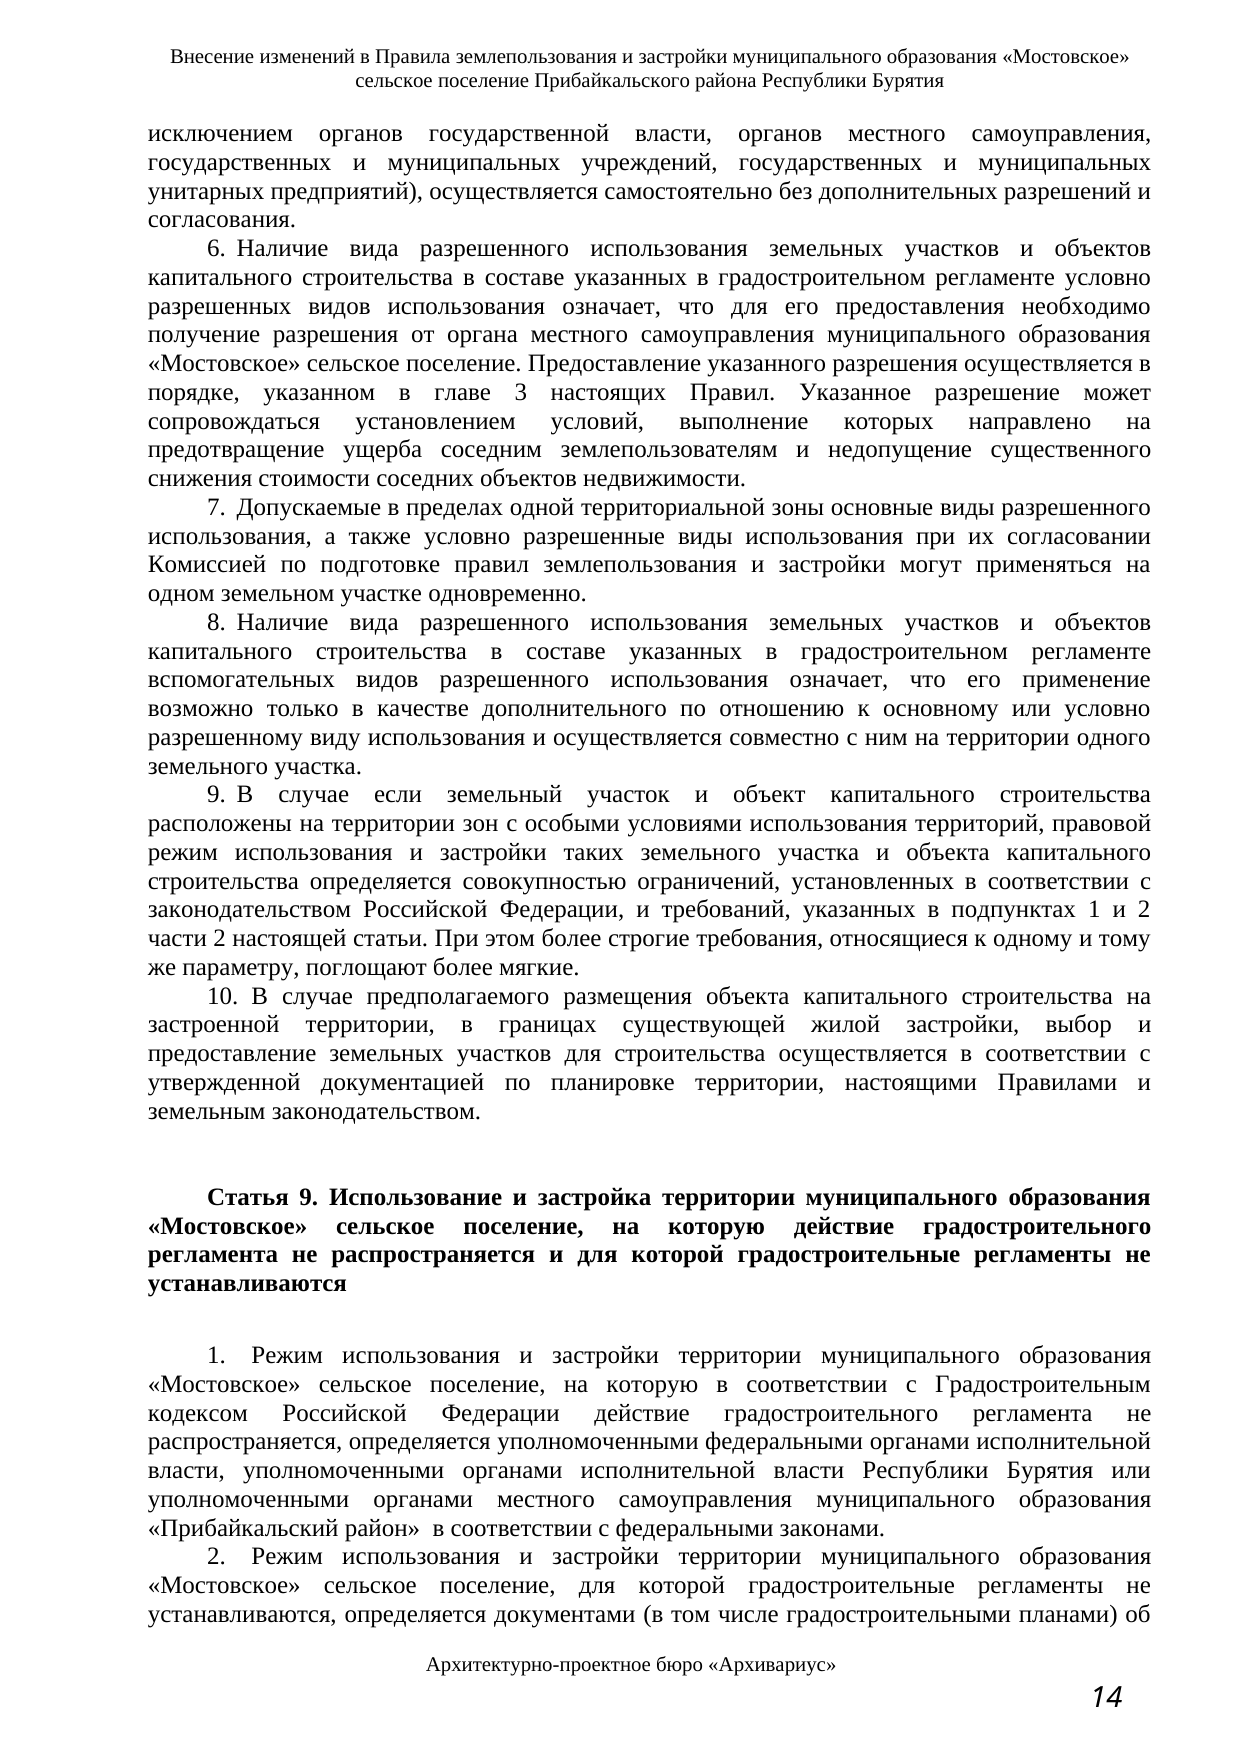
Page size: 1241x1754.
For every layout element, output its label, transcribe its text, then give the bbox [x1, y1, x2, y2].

list В случае если земельный участок и объект капитального строительства расположены на территории зон с особыми условиями использования территорий, правовой режим использования и застройки таких земельного участка и объекта капитального строительства определяется совокупностью ограничений, установленных в соответствии с законодательством Российской Федерации, и требований, указанных в подпунктах 1 и 2 части 2 настоящей статьи. При этом более строгие требования, относящиеся к одному и тому же параметру, поглощают более мягкие. [148, 779, 1152, 981]
list Режим использования и застройки территории муниципального образования «Мостовское» сельское поселение, на которую в соответствии с Градостроительным кодексом Российской Федерации действие градостроительного регламента не распространяется, определяется уполномоченными федеральными органами исполнительной власти, уполномоченными органами исполнительной власти Республики Бурятия или уполномоченными органами местного самоуправления муниципального образования «Прибайкальский район» в соответствии с федеральными законами. [148, 1340, 1152, 1541]
list Допускаемые в пределах одной территориальной зоны основные виды разрешенного использования, а также условно разрешенные виды использования при их согласовании Комиссией по подготовке правил землепользования и застройки могут применяться на одном земельном участке одновременно. [148, 492, 1152, 607]
text Статья 9. Использование и застройка территории муниципального образования «Мостовское» сельское поселение, на которую действие градостроительного регламента не распространяется и для которой градостроительные регламенты не устанавливаются [148, 1182, 1152, 1297]
list Наличие вида разрешенного использования земельных участков и объектов капитального строительства в составе указанных в градостроительном регламенте условно разрешенных видов использования означает, что для его предоставления необходимо получение разрешения от органа местного самоуправления муниципального образования «Мостовское» сельское поселение. Предоставление указанного разрешения осуществляется в порядке, указанном в главе 3 настоящих Правил. Указанное разрешение может сопровождаться установлением условий, выполнение которых направлено на предотвращение ущерба соседним землепользователям и недопущение существенного снижения стоимости соседних объектов недвижимости. [148, 233, 1152, 492]
list Наличие вида разрешенного использования земельных участков и объектов капитального строительства в составе указанных в градостроительном регламенте вспомогательных видов разрешенного использования означает, что его применение возможно только в качестве дополнительного по отношению к основному или условно разрешенному виду использования и осуществляется совместно с ним на территории одного земельного участка. [148, 607, 1152, 779]
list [148, 1541, 1152, 1628]
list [148, 118, 1152, 233]
list В случае предполагаемого размещения объекта капитального строительства на застроенной территории, в границах существующей жилой застройки, выбор и предоставление земельных участков для строительства осуществляется в соответствии с утвержденной документацией по планировке территории, настоящими Правилами и земельным законодательством. [148, 981, 1152, 1124]
